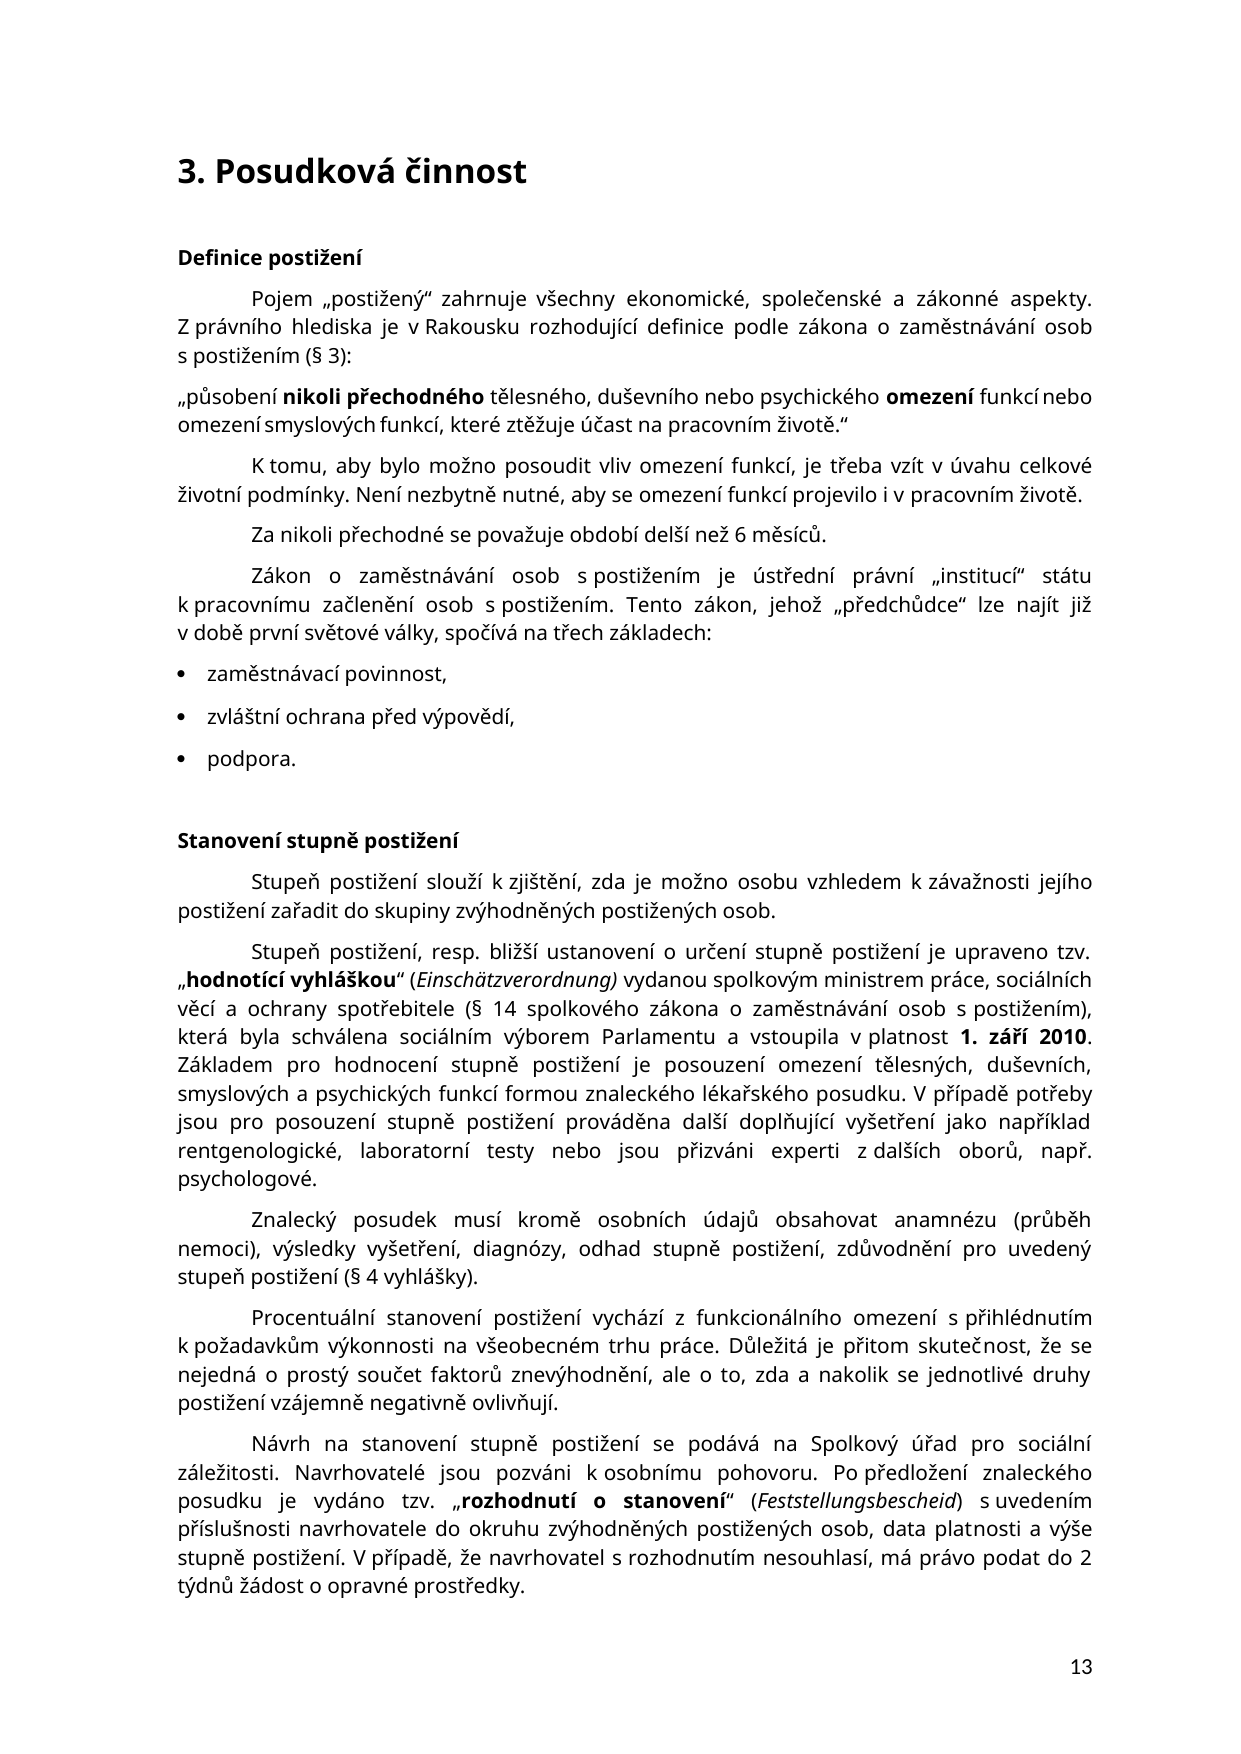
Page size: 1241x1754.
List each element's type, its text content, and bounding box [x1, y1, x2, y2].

list podpora. [177, 744, 1092, 773]
text Návrh na stanovení stupně postižení se podává na Spolkový úřad pro sociální záležitosti. Navrhovatelé jsou pozváni k osobnímu pohovoru. Po předložení znaleckého posudku je vydáno tzv. „rozhodnutí o stanovení“ (Feststellungsbescheid) s uvedením příslušnosti navrhovatele do okruhu zvýhodněných postižených osob, data platnosti a výše stupně postižení. V případě, že navrhovatel s rozhodnutím nesouhlasí, má právo podat do 2 týdnů žádost o opravné prostředky. [177, 1429, 1092, 1600]
text Stanovení stupně postižení [177, 826, 1092, 855]
list zaměstnávací povinnost, [177, 659, 1092, 688]
subtitle 3. Posudková činnost [177, 148, 1092, 193]
text Pojem „postižený“ zahrnuje všechny ekonomické, společenské a zákonné aspekty. Z právního hlediska je v Rakousku rozhodující definice podle zákona o zaměstnávání osob s postižením (§ 3): [177, 284, 1092, 369]
text Zákon o zaměstnávání osob s postižením je ústřední právní „institucí“ státu k pracovnímu začlenění osob s postižením. Tento zákon, jehož „předchůdce“ lze najít již v době první světové války, spočívá na třech základech: [177, 562, 1092, 647]
text Za nikoli přechodné se považuje období delší než 6 měsíců. [177, 521, 1092, 549]
text Stupeň postižení slouží k zjištění, zda je možno osobu vzhledem k závažnosti jejího postižení zařadit do skupiny zvýhodněných postižených osob. [177, 867, 1092, 924]
text Definice postižení [177, 243, 1092, 272]
text Procentuální stanovení postižení vychází z funkcionálního omezení s přihlédnutím k požadavkům výkonnosti na všeobecném trhu práce. Důležitá je přitom skutečnost, že se nejedná o prostý součet faktorů znevýhodnění, ale o to, zda a nakolik se jednotlivé druhy postižení vzájemně negativně ovlivňují. [177, 1303, 1092, 1417]
text Znalecký posudek musí kromě osobních údajů obsahovat anamnézu (průběh nemoci), výsledky vyšetření, diagnózy, odhad stupně postižení, zdůvodnění pro uvedený stupeň postižení (§ 4 vyhlášky). [177, 1205, 1092, 1291]
text Stupeň postižení, resp. bližší ustanovení o určení stupně postižení je upraveno tzv. „hodnotící vyhláškou“ (Einschätzverordnung) vydanou spolkovým ministrem práce, sociálních věcí a ochrany spotřebitele (§ 14 spolkového zákona o zaměstnávání osob s postižením), která byla schválena sociálním výborem Parlamentu a vstoupila v platnost 1. září 2010. Základem pro hodnocení stupně postižení je posouzení omezení tělesných, duševních, smyslových a psychických funkcí formou znaleckého lékařského posudku. V případě potřeby jsou pro posouzení stupně postižení prováděna další doplňující vyšetření jako například rentgenologické, laboratorní testy nebo jsou přizváni experti z dalších oborů, např. psychologové. [177, 937, 1092, 1193]
text K tomu, aby bylo možno posoudit vliv omezení funkcí, je třeba vzít v úvahu celkové životní podmínky. Není nezbytně nutné, aby se omezení funkcí projevilo i v pracovním životě. [177, 451, 1092, 508]
text „působení nikoli přechodného tělesného, duševního nebo psychického omezení funkcí nebo omezení smyslových funkcí, které ztěžuje účast na pracovním životě.“ [177, 382, 1092, 439]
list zvláštní ochrana před výpovědí, [177, 702, 1092, 730]
